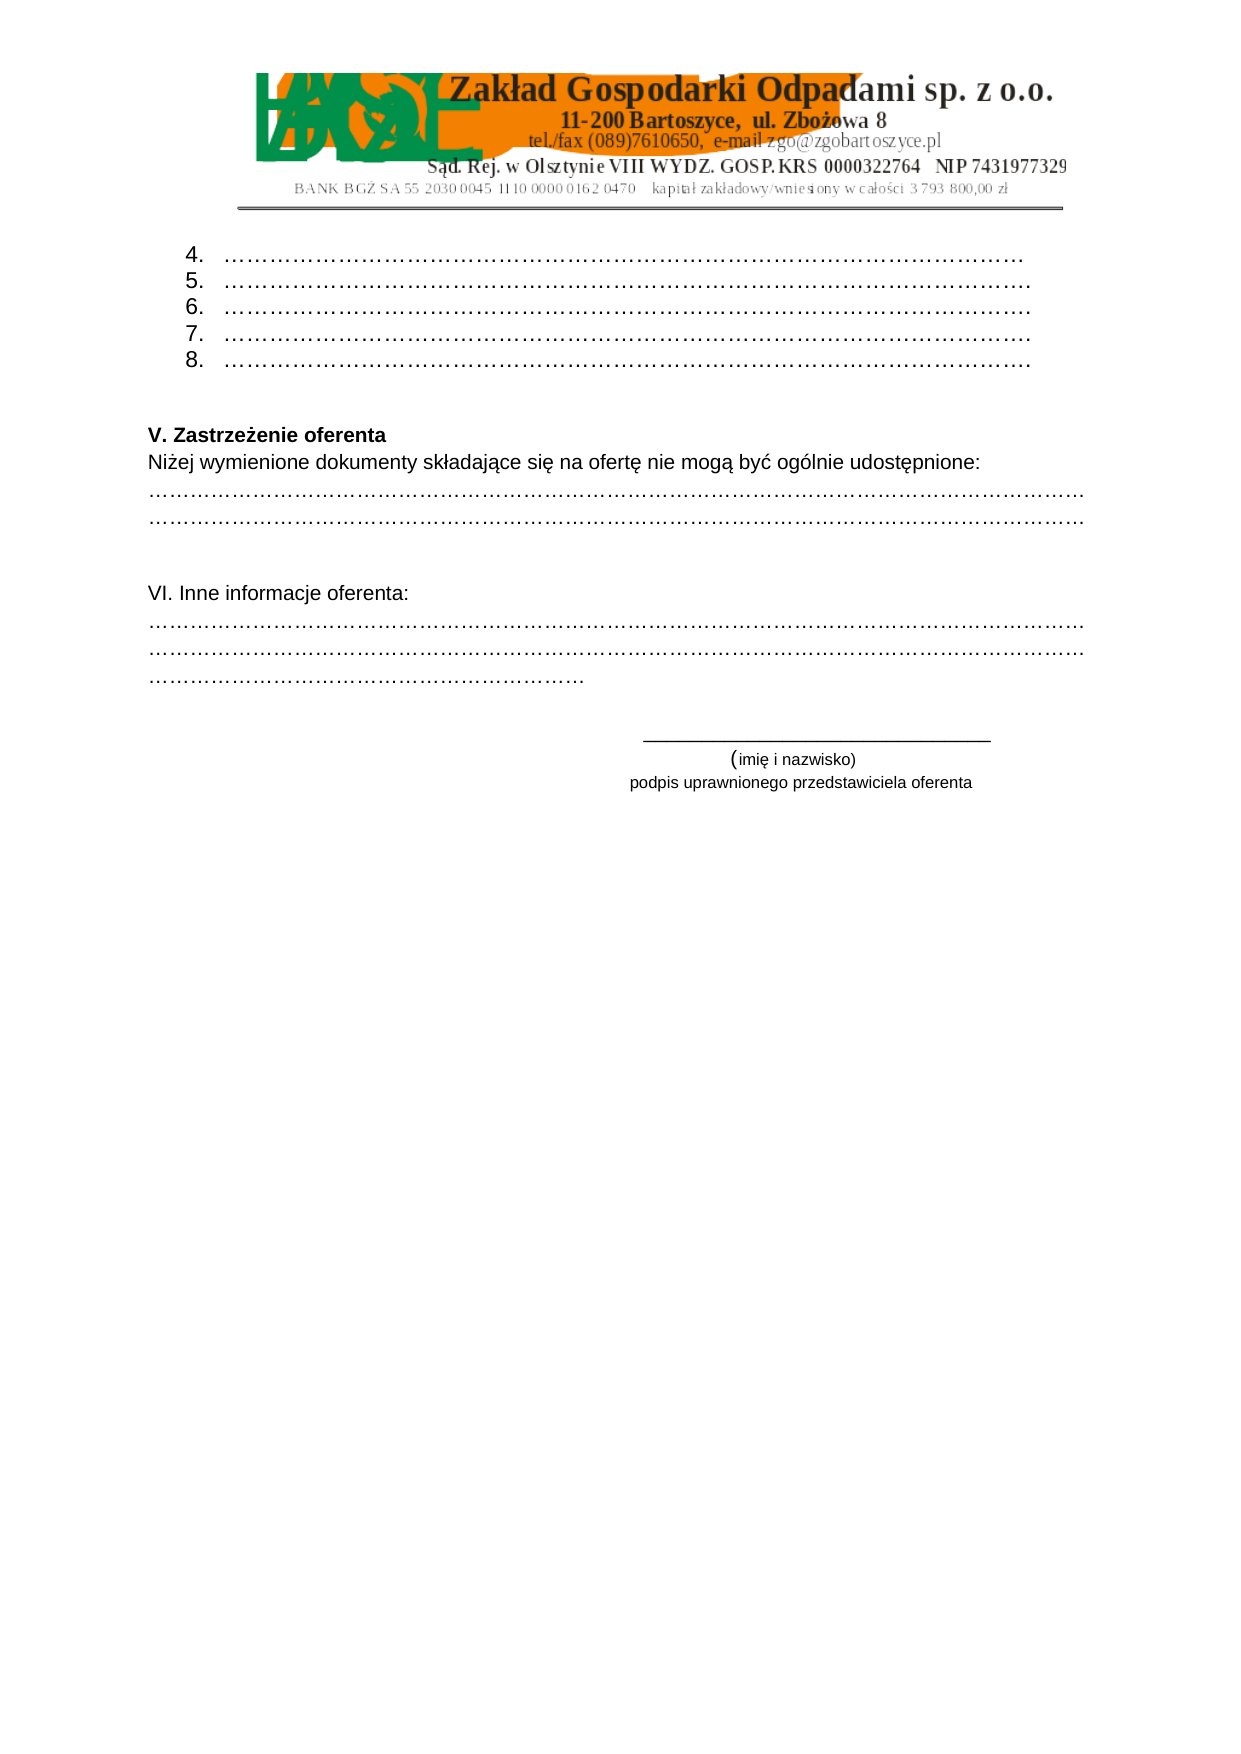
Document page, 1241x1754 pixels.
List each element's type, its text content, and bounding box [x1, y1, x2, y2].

text VI. Inne informacje oferenta: ……………………………………………………………………………………………………………………………………………………………………………………………………………………………………………………………………………………………………… ______________________________ (imię i nazwisko) podpis uprawnionego przedstawiciela oferenta [148, 553, 1093, 824]
list ……………………………………………………………………………………………. [185, 267, 1093, 293]
list ……………………………………………………………………………………………. [185, 346, 1093, 372]
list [185, 241, 1093, 267]
text V. Zastrzeżenie oferenta Niżej wymienione dokumenty składające się na ofertę nie mogą być ogólnie udostępnione: ……………………………………………………………………………………………………………………………………………………………………………………………………………………………………………… [148, 423, 1093, 529]
list ……………………………………………………………………………………………. [185, 319, 1093, 346]
list ……………………………………………………………………………………………. [185, 293, 1093, 319]
